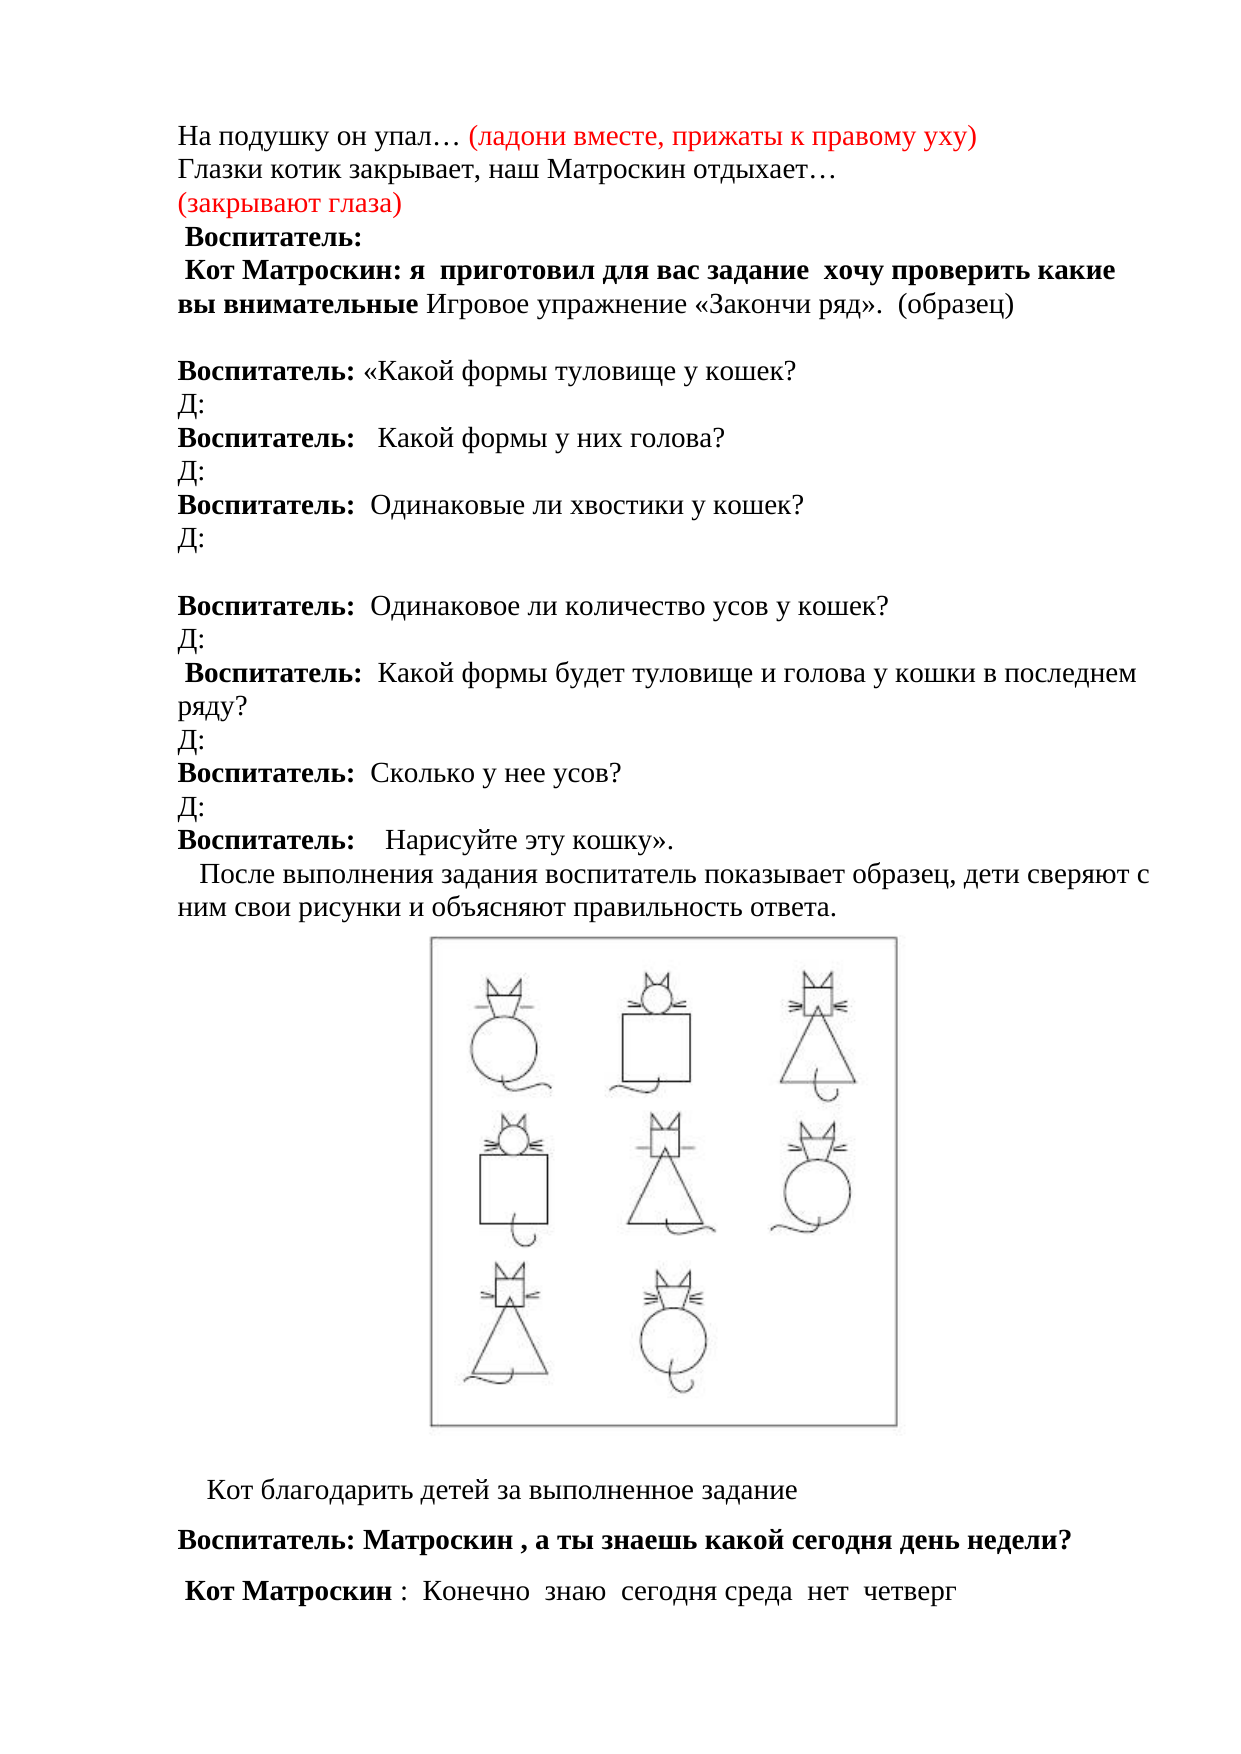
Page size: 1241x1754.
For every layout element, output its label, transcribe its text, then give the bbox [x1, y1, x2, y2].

text Воспитатель: Какой формы будет туловище и голова у кошки в последнем ряду? [177, 655, 1152, 722]
text Воспитатель: Какой формы у них голова? [177, 420, 1152, 453]
text Д: [177, 789, 1152, 822]
text (закрывают глаза) [177, 185, 1152, 219]
text Д: [177, 722, 1152, 755]
text Воспитатель: Сколько у нее усов? [177, 755, 1152, 789]
picture [417, 923, 912, 1439]
text Воспитатель: [177, 219, 1152, 252]
text Воспитатель: Матроскин , а ты знаешь какой сегодня день недели? [177, 1522, 1152, 1556]
text После выполнения задания воспитатель показывает образец, дети сверяют с ним свои рисунки и объясняют правильность ответа. [177, 856, 1152, 923]
text Кот Матроскин : Конечно знаю сегодня среда нет четверг [177, 1573, 1152, 1606]
text Д: [177, 621, 1152, 655]
text Глазки котик закрывает, наш Матроскин отдыхает… [177, 152, 1152, 185]
text Кот благодарить детей за выполненное задание [177, 1472, 1152, 1506]
text Воспитатель: «Какой формы туловище у кошек? [177, 353, 1152, 386]
text Д: [177, 453, 1152, 487]
text Кот Матроскин: я приготовил для вас задание хочу проверить какие вы внимательные Игровое упражнение «Закончи ряд». (образец) [177, 252, 1152, 319]
text На подушку он упал… (ладони вместе, прижаты к правому уху) [177, 118, 1152, 152]
text Воспитатель: Одинаковые ли хвостики у кошек? [177, 487, 1152, 521]
text Д: [177, 521, 1152, 554]
text Д: [177, 386, 1152, 420]
text Воспитатель: Одинаковое ли количество усов у кошек? [177, 588, 1152, 621]
text Воспитатель: Нарисуйте эту кошку». [177, 822, 1152, 856]
